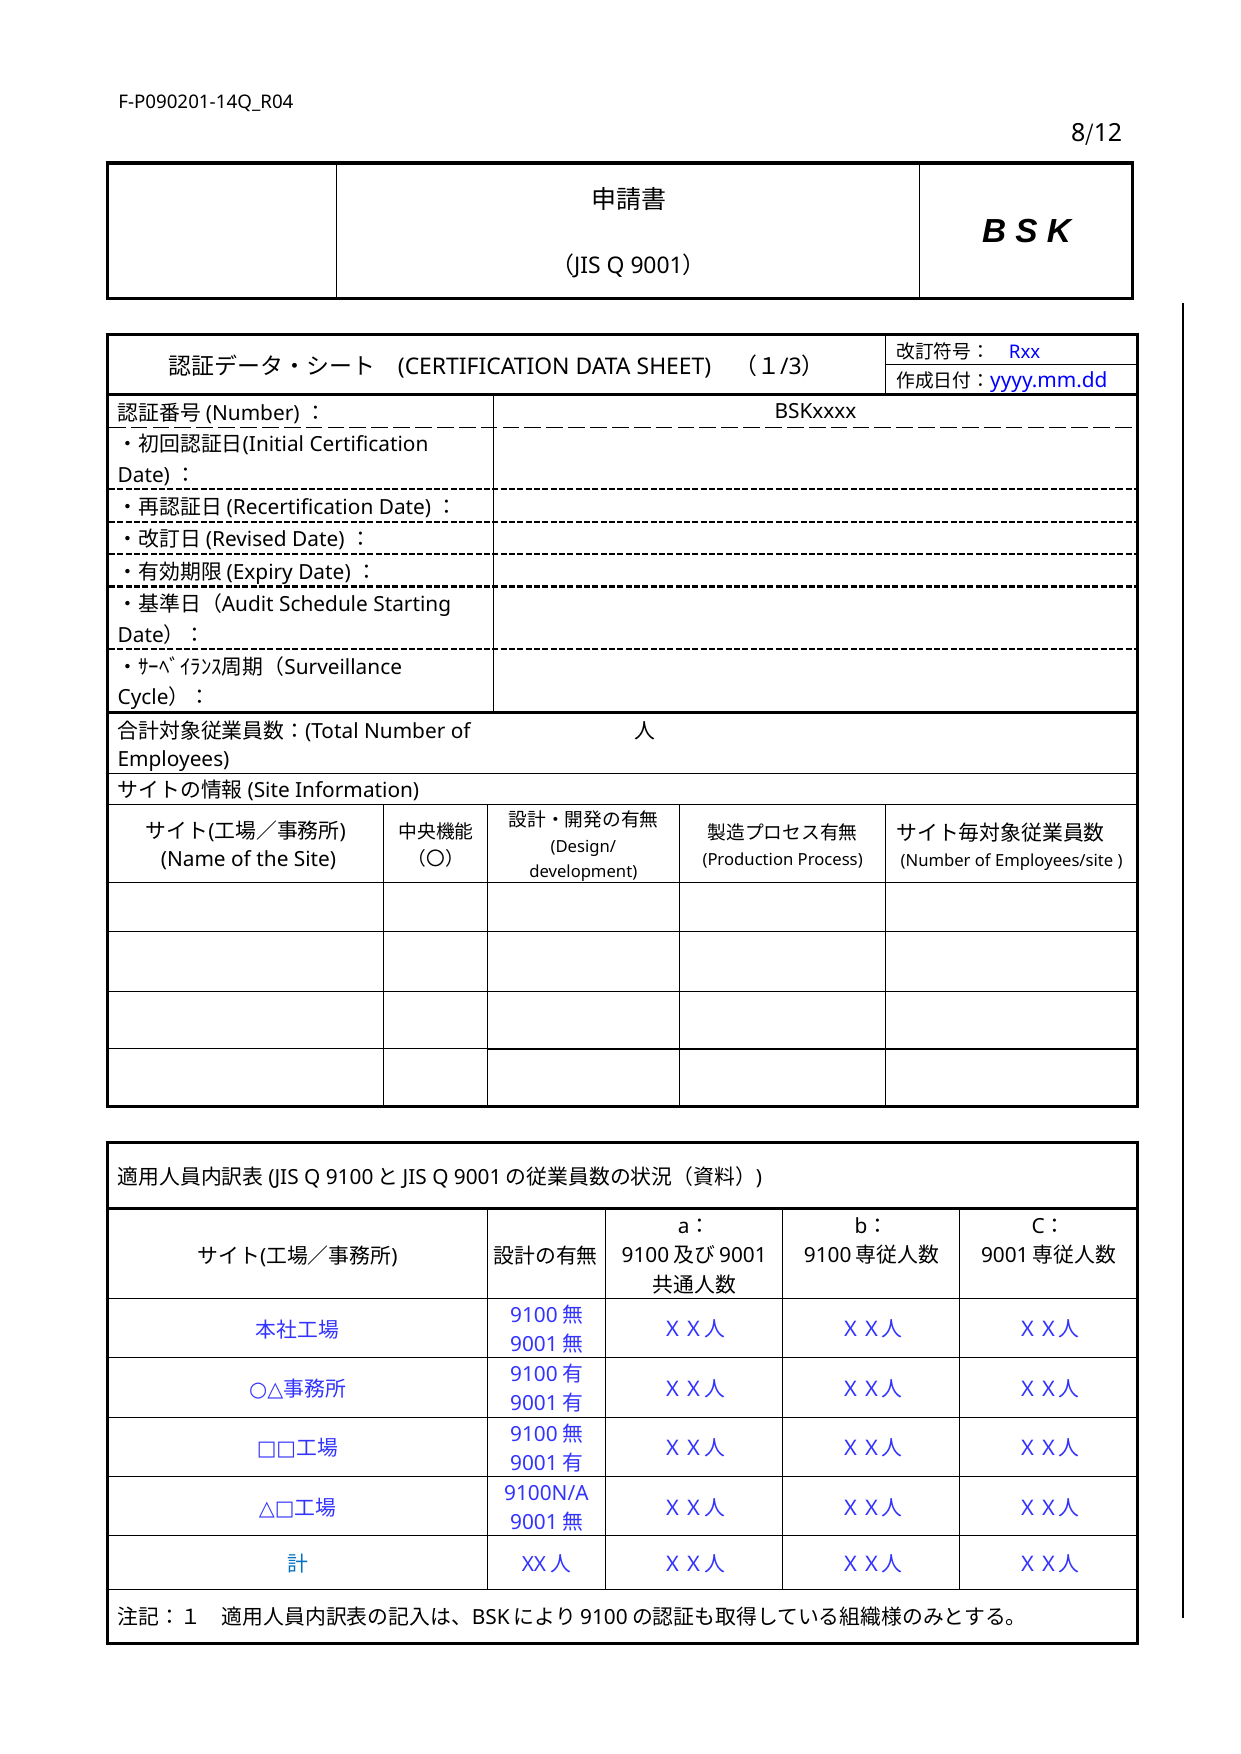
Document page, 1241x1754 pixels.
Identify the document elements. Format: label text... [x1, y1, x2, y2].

table_cell ＸＸ人 [606, 1299, 782, 1357]
table_cell [886, 883, 1136, 931]
table_cell [109, 1049, 383, 1104]
table_cell 9100N/A 9001無 [488, 1477, 605, 1535]
table_cell [384, 1049, 487, 1104]
table_cell [680, 932, 885, 991]
table_cell 本社工場 [109, 1299, 487, 1357]
table_cell 作成日付：yyyy.mm.dd [886, 365, 1136, 393]
table_cell サイト(工場／事務所) [109, 1210, 487, 1298]
table_cell □□工場 [109, 1418, 487, 1476]
table_cell サイト(工場／事務所) (Name of the Site) [109, 805, 383, 882]
table_cell ＸＸ人 [960, 1477, 1136, 1535]
table_header [109, 165, 336, 297]
table_cell 製造プロセス有無 (Production Process) [680, 805, 885, 882]
table_cell △□工場 [109, 1477, 487, 1535]
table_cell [109, 1590, 1136, 1642]
table_cell ○△事務所 [109, 1358, 487, 1417]
table_cell 人 [561, 714, 1136, 773]
table_cell 設計・開発の有無 (Design/ development) [488, 805, 679, 882]
table_cell [494, 488, 1136, 521]
table_cell サイトの情報 (Site Information) [109, 774, 443, 804]
table_cell [886, 992, 1136, 1048]
table_cell ＸＸ人 [606, 1358, 782, 1417]
table_cell ＸＸ人 [783, 1418, 959, 1476]
table_cell 9100無 9001無 [488, 1299, 605, 1357]
table_cell 設計の有無 [488, 1210, 605, 1298]
table_cell ・ｻｰﾍﾞｲﾗﾝｽ周期（Surveillance Cycle）： [109, 648, 493, 711]
table_cell ＸＸ人 [783, 1358, 959, 1417]
table_cell [384, 883, 487, 931]
table_cell [443, 774, 1136, 804]
table_cell ＸＸ人 [783, 1477, 959, 1535]
table_cell [494, 553, 1136, 585]
table_cell サイト毎対象従業員数 (Number of Employees/site ) [886, 805, 1136, 882]
table_header 申請書 （JIS Q 9001） [337, 165, 919, 297]
table_cell ・改訂日 (Revised Date) ： [109, 521, 493, 553]
table_cell 合計対象従業員数：(Total Number of Employees) [109, 714, 561, 773]
table_cell ・初回認証日(Initial Certification Date) ： [109, 427, 493, 488]
table_cell [384, 932, 487, 991]
table_header B S K [920, 165, 1131, 297]
table_cell [109, 992, 383, 1048]
table_cell [886, 1050, 1136, 1104]
table_cell [488, 883, 679, 931]
table_cell [109, 883, 383, 931]
table_cell ＸＸ人 [606, 1477, 782, 1535]
table_header 改訂符号： Rxx [886, 336, 1136, 364]
table_cell ＸＸ人 [960, 1536, 1136, 1588]
table_cell ＸＸ人 [606, 1536, 782, 1588]
table_cell ＸＸ人 [783, 1299, 959, 1357]
table_cell ・有効期限 (Expiry Date) ： [109, 553, 493, 585]
table_cell ＸＸ人 [960, 1418, 1136, 1476]
table_cell 9100無 9001有 [488, 1418, 605, 1476]
table_cell 認証番号 (Number) ： [109, 396, 493, 427]
table_cell ＸＸ人 [783, 1536, 959, 1588]
table_cell [494, 521, 1136, 553]
table_cell ＸＸ人 [606, 1418, 782, 1476]
table_cell [680, 992, 885, 1048]
table_cell 9100有 9001有 [488, 1358, 605, 1417]
table_cell 中央機能 （〇） [384, 805, 487, 882]
table_cell [488, 992, 679, 1048]
table_header 認証データ・シート (CERTIFICATION DATA SHEET) （１/3） [109, 336, 885, 393]
table_cell [494, 585, 1136, 648]
table_cell [488, 1050, 679, 1104]
table_cell C： 9001専従人数 [960, 1210, 1136, 1298]
table_cell XX人 [488, 1536, 605, 1588]
table_cell ・再認証日 (Recertification Date) ： [109, 488, 493, 521]
table_cell [109, 932, 383, 991]
table_cell BSKxxxx [494, 396, 1136, 427]
table_cell b： 9100専従人数 [783, 1210, 959, 1298]
table_header 適用人員内訳表 (JIS Q 9100とJIS Q 9001の従業員数の状況（資料）) [109, 1144, 1136, 1207]
table_cell [488, 932, 679, 991]
table_cell [886, 932, 1136, 991]
table_cell [384, 992, 487, 1048]
table_cell ＸＸ人 [960, 1299, 1136, 1357]
table_cell [680, 1050, 885, 1104]
table_cell [494, 427, 1136, 488]
table_cell ・基準日（Audit Schedule Starting Date）： [109, 585, 493, 648]
table_cell 計 [109, 1536, 487, 1588]
table_cell ＸＸ人 [960, 1358, 1136, 1417]
table_cell a： 9100及び9001 共通人数 [606, 1210, 782, 1298]
table_cell [680, 883, 885, 931]
table_cell [494, 648, 1136, 711]
